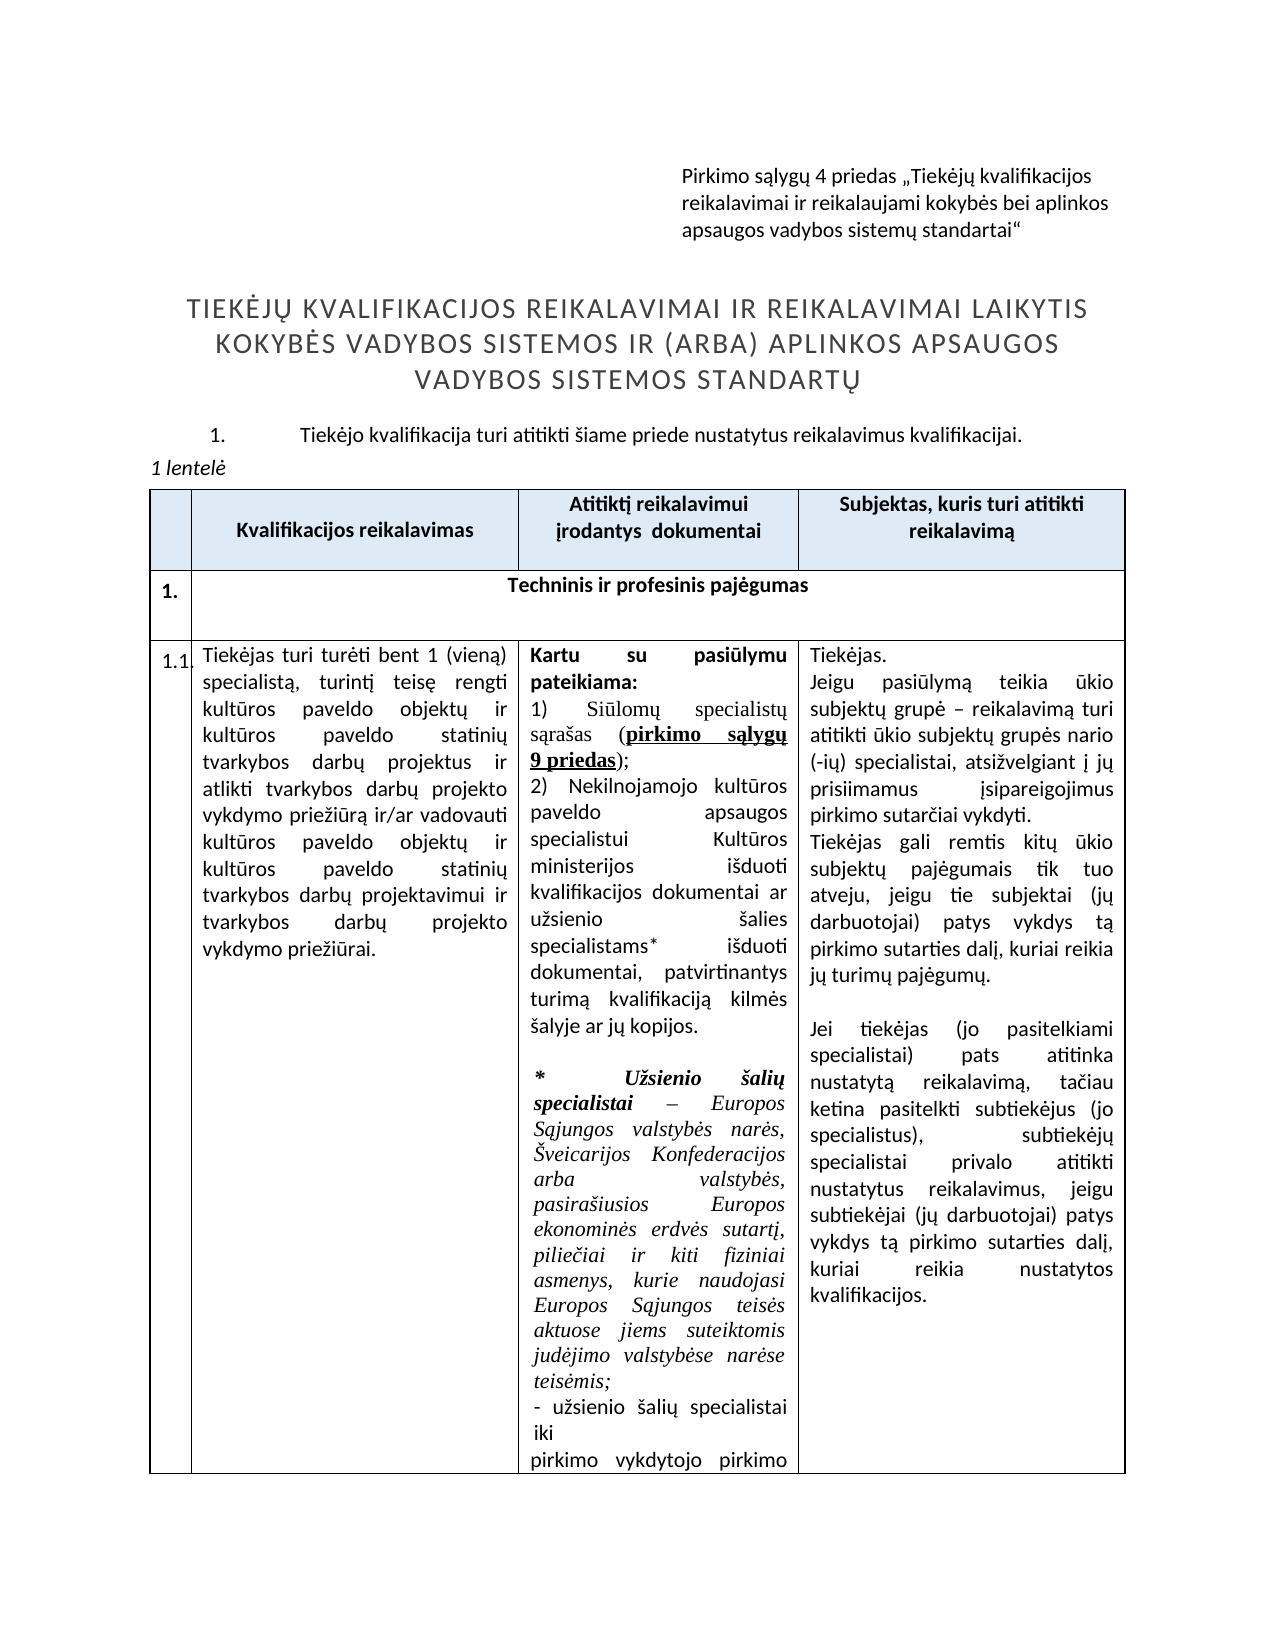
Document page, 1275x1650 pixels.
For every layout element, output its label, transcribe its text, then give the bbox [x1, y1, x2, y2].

table_cell Techninis ir profesinis pajėgumas [192, 571, 1124, 640]
list TIEKĖJŲ KVALIFIKACIJOS REIKALAVIMAI IR REIKALAVIMAI LAIKYTIS KOKYBĖS VADYBOS SISTEMOS IR (ARBA) APLINKOS APSAUGOS VADYBOS SISTEMOS STANDARTŲ [150, 290, 1125, 397]
table_header Subjektas, kuris turi atitikti reikalavimą [799, 490, 1124, 570]
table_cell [799, 641, 1124, 1473]
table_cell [519, 641, 798, 1473]
table_header [151, 490, 191, 570]
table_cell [192, 641, 518, 1473]
table_cell [151, 571, 191, 640]
text 1 lentelė [150, 454, 1125, 481]
text Pirkimo sąlygų 4 priedas „Tiekėjų kvalifikacijos reikalavimai ir reikalaujami kokybės bei aplinkos apsaugos vadybos sistemų standartai“ [682, 162, 1125, 242]
table_cell [151, 641, 191, 1473]
list Tiekėjo kvalifikacija turi atitikti šiame priede nustatytus reikalavimus kvalifikacijai. [150, 422, 1125, 448]
table_header Kvalifikacijos reikalavimas [192, 490, 518, 570]
table_header Atitiktį reikalavimui įrodantys dokumentai [519, 490, 798, 570]
